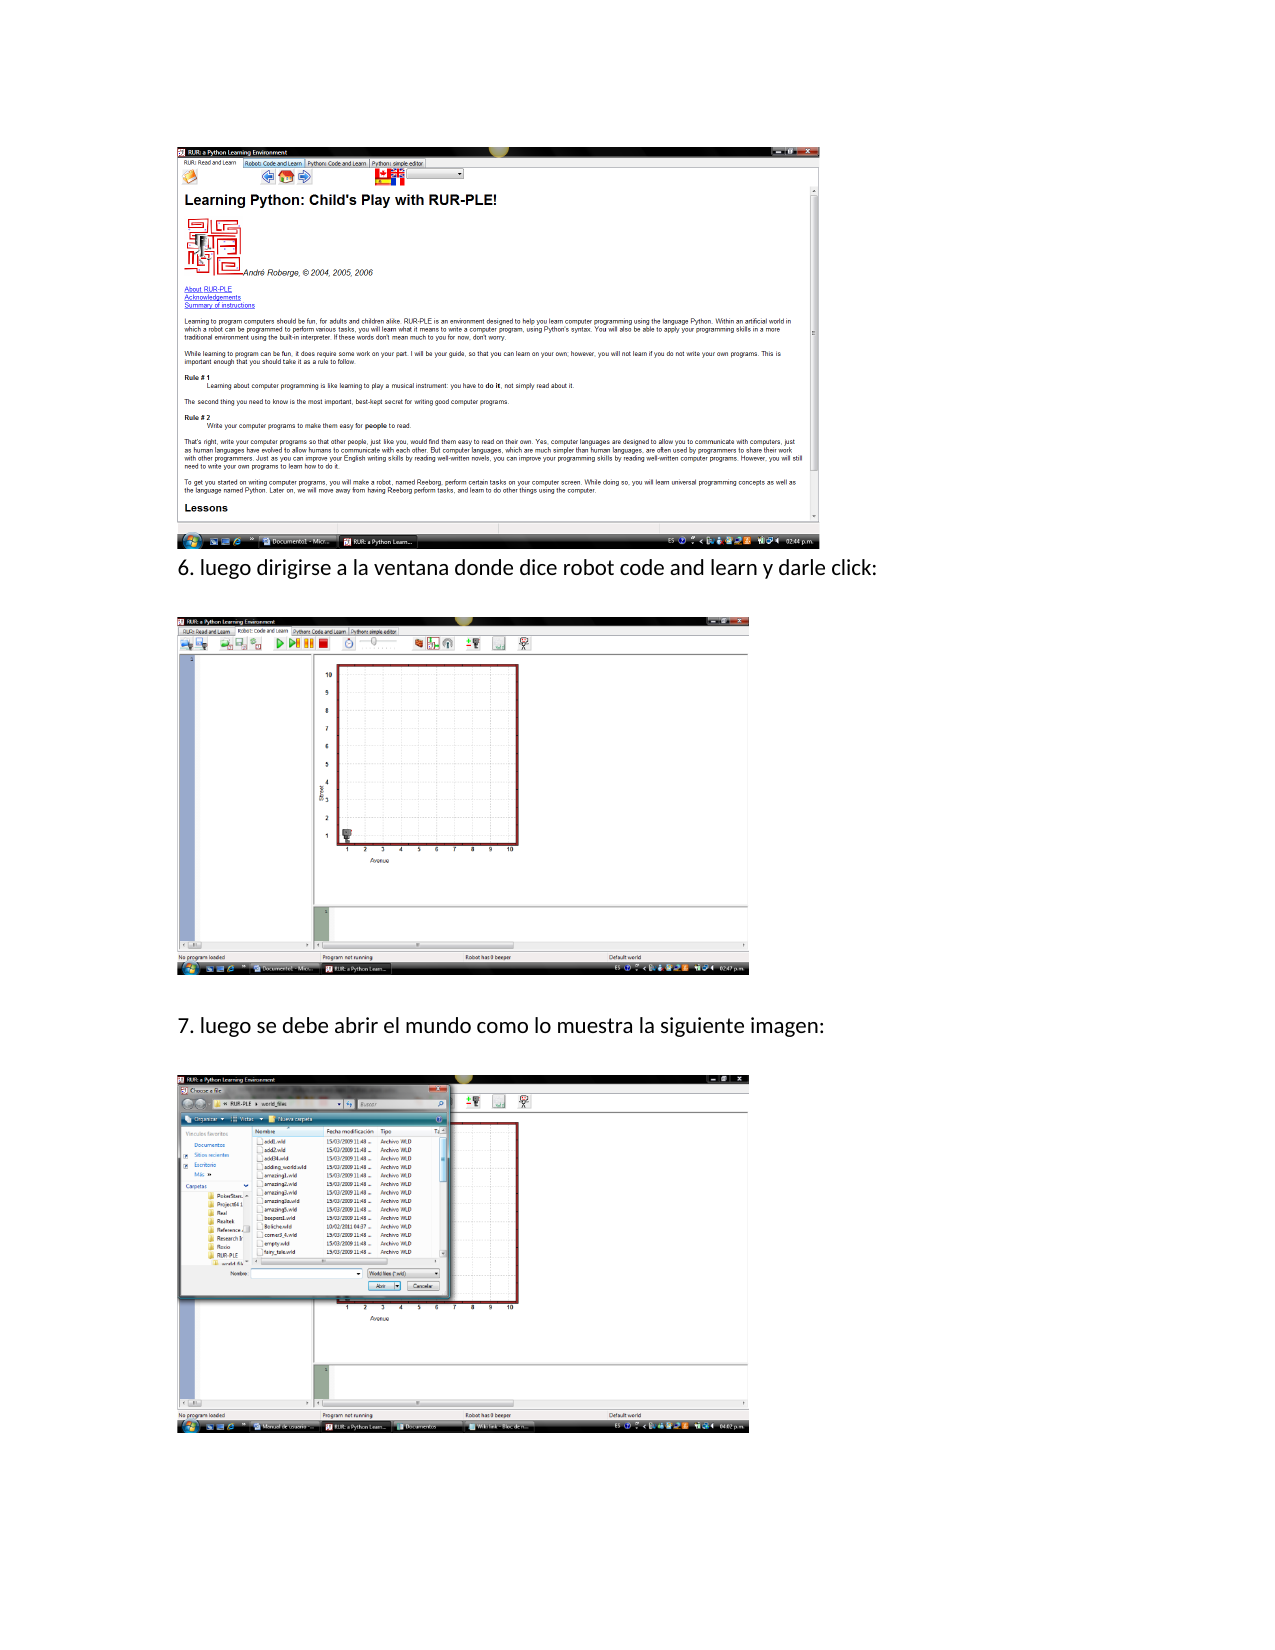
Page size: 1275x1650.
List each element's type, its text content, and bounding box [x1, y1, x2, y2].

picture [177, 1075, 749, 1433]
text 7. luego se debe abrir el mundo como lo muestra la siguiente imagen: [177, 1011, 1098, 1039]
picture [177, 147, 820, 549]
text 6. luego dirigirse a la ventana donde dice robot code and learn y darle click: [177, 553, 1098, 581]
picture [177, 617, 749, 975]
